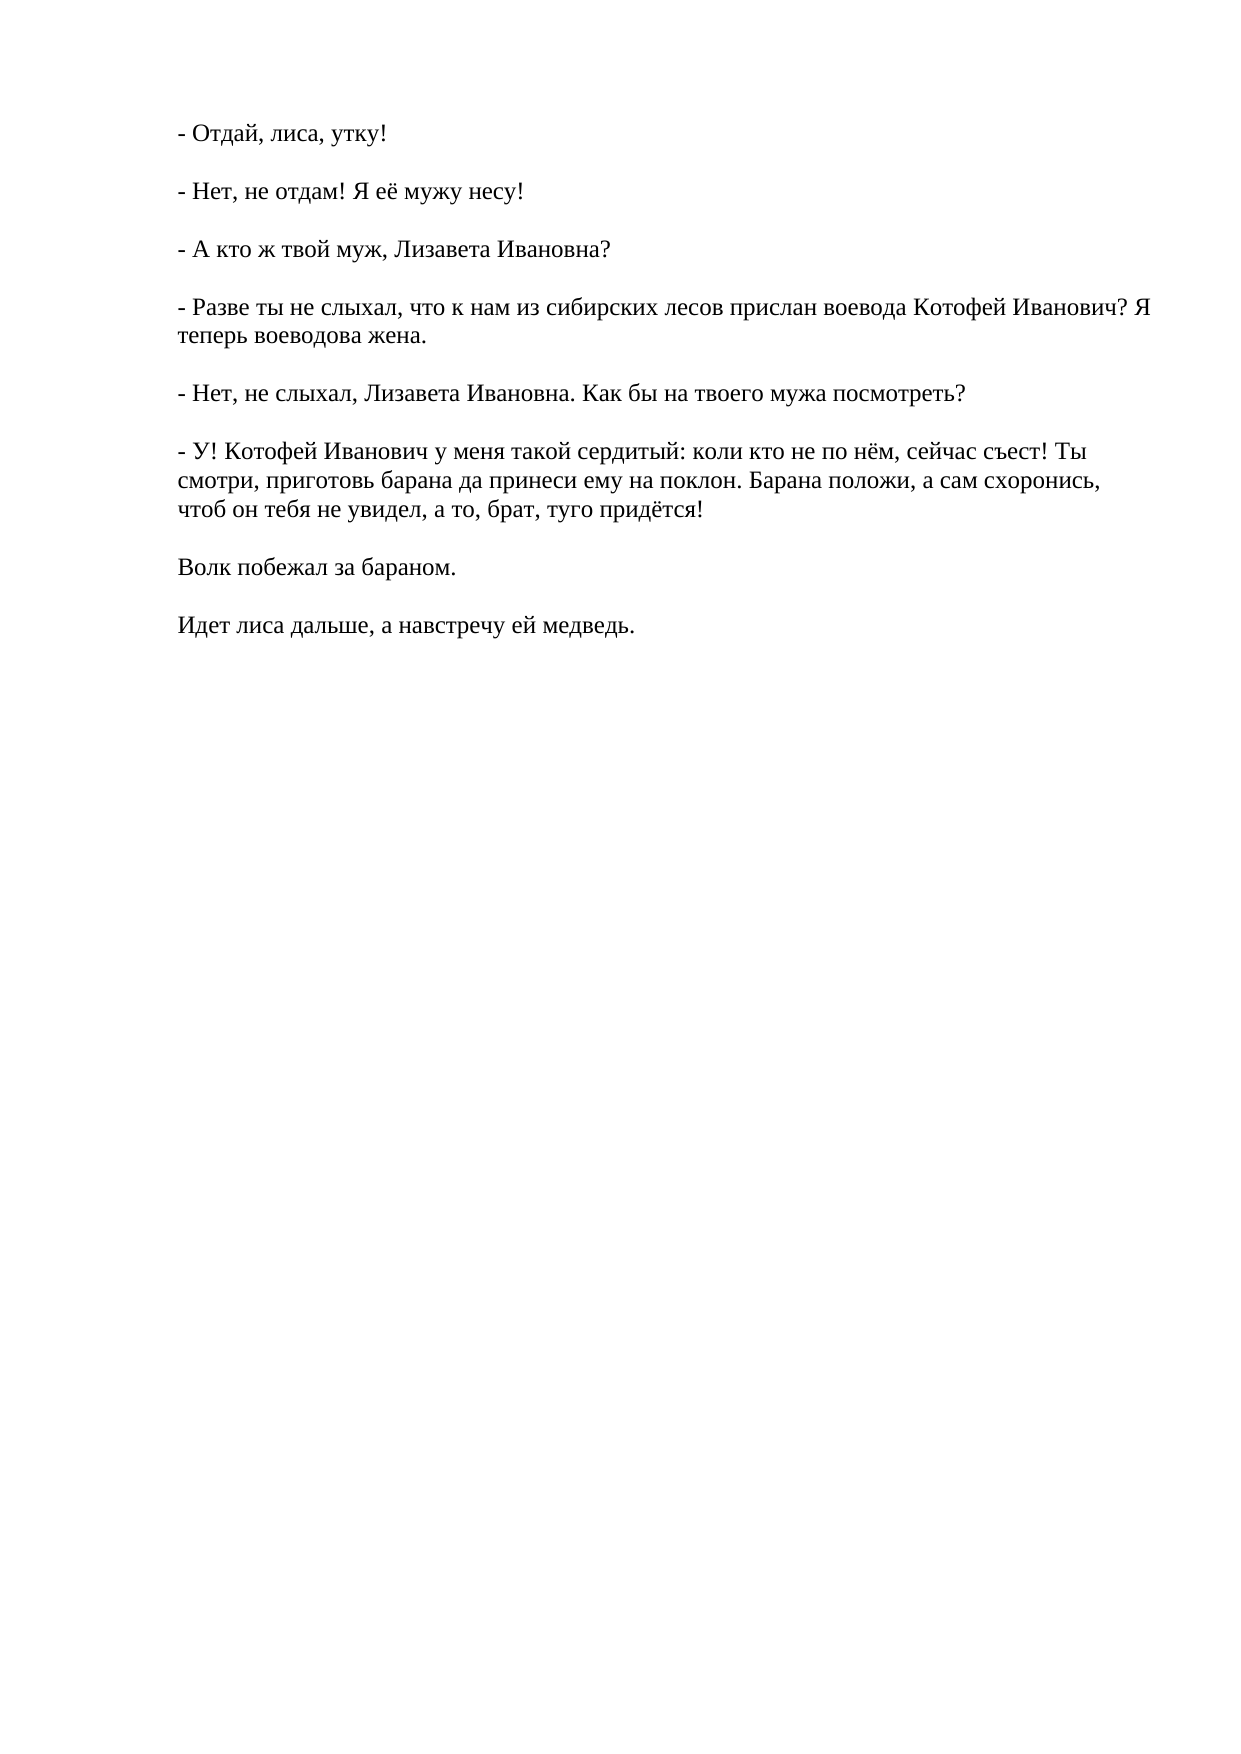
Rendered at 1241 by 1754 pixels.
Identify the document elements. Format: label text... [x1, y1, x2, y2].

text Волк побежал за бараном. [177, 552, 1152, 581]
text - Нет, не слыхал, Лизавета Ивановна. Как бы на твоего мужа посмотреть? [177, 378, 1152, 407]
text - У! Котофей Иванович у меня такой сердитый: коли кто не по нём, сейчас съест! Ты смотри, приготовь барана да принеси ему на поклон. Барана положи, а сам схоронись, чтоб он тебя не увидел, а то, брат, туго придётся! [177, 436, 1152, 523]
text Идет лиса дальше, а навстречу ей медведь. [177, 610, 1152, 638]
text - А кто ж твой муж, Лизавета Ивановна? [177, 234, 1152, 263]
text - Нет, не отдам! Я её мужу несу! [177, 176, 1152, 205]
text - Разве ты не слыхал, что к нам из сибирских лесов прислан воевода Котофей Иванович? Я теперь воеводова жена. [177, 292, 1152, 349]
text - Отдай, лиса, утку! [177, 118, 1152, 147]
